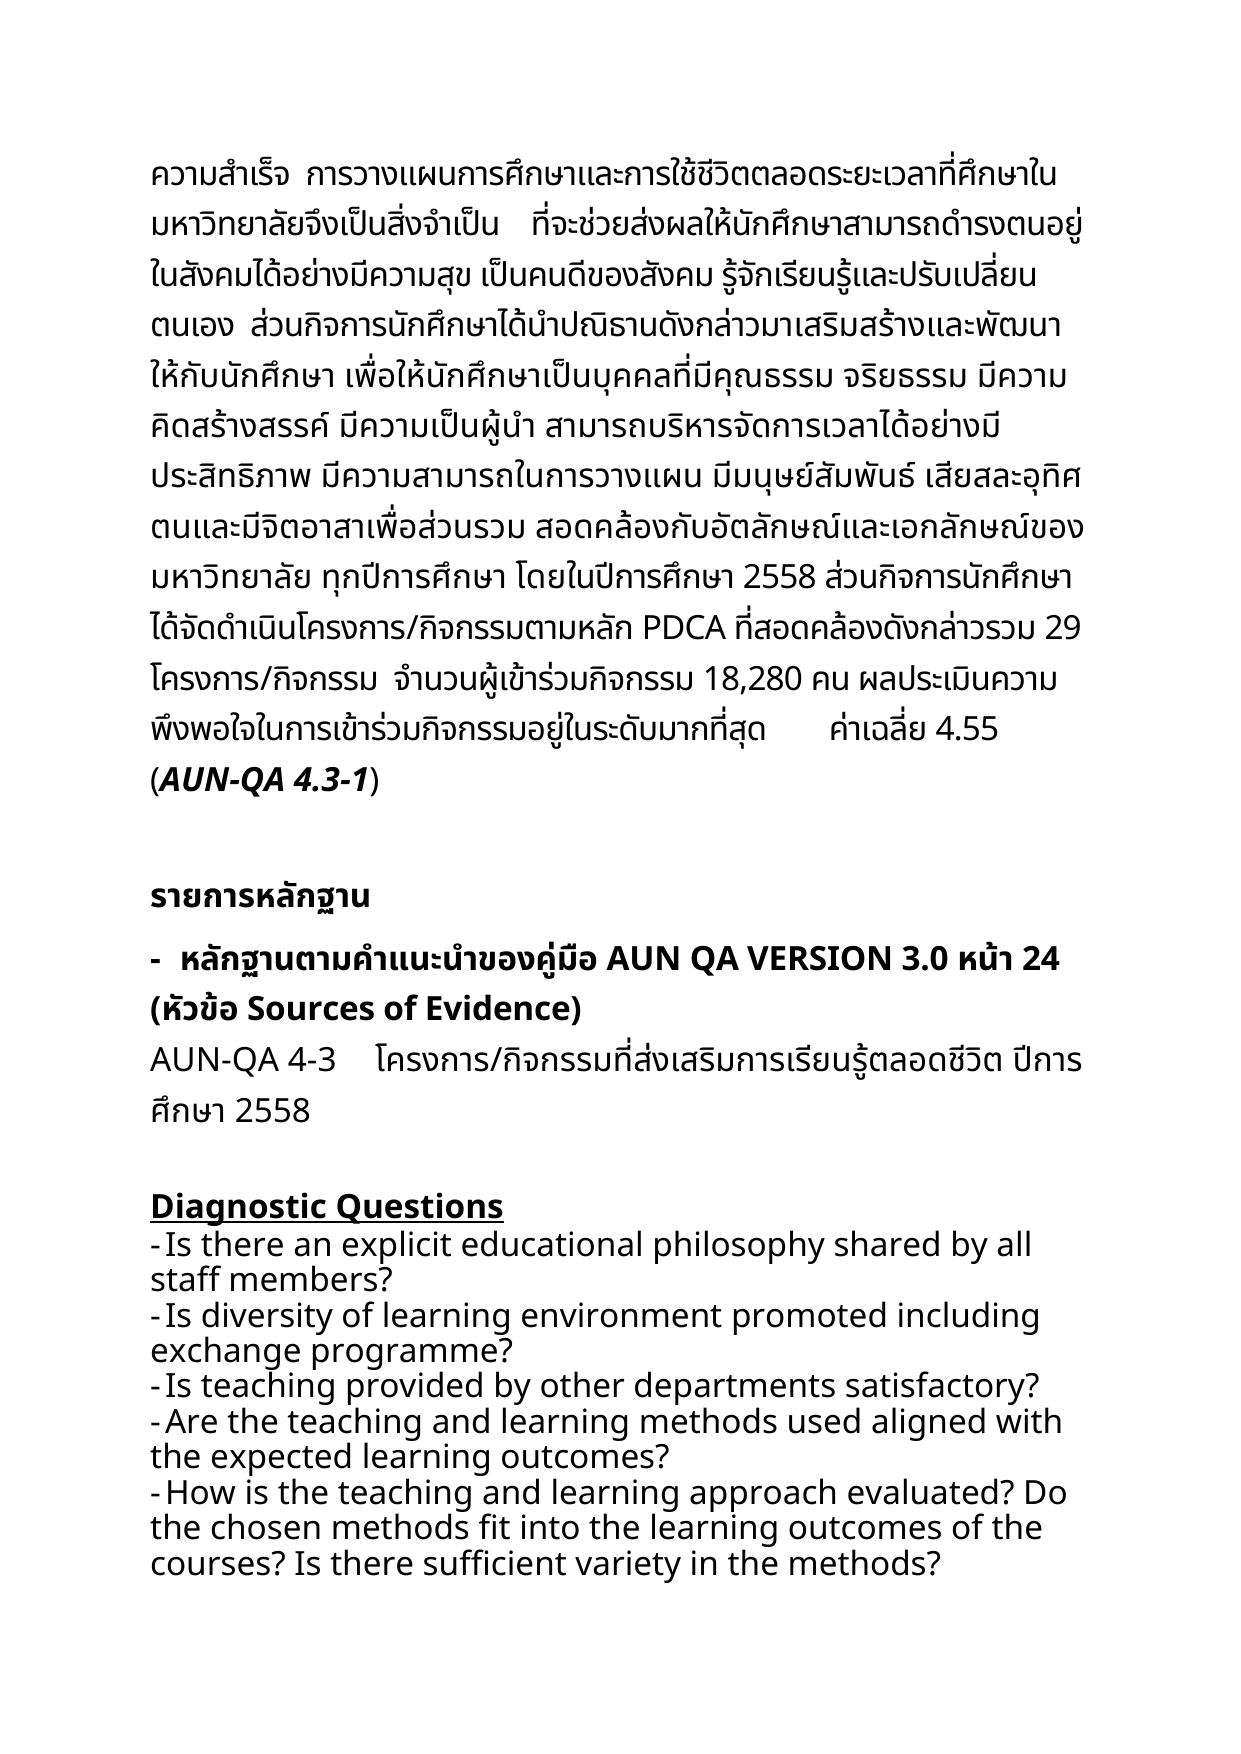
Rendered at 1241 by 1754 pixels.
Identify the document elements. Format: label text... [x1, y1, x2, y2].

list Are the teaching and learning methods used aligned with the expected learning outcomes? [150, 1405, 1090, 1476]
text รายการหลักฐาน [150, 872, 1090, 922]
text AUN-QA 4-3 โครงการ/กิจกรรมที่ส่งเสริมการเรียนรู้ตลอดชีวิต ปีการศึกษา 2558 [150, 1036, 1090, 1137]
list How is the teaching and learning approach evaluated? Do the chosen methods fit into the learning outcomes of the courses? Is there sufficient variety in the methods? [150, 1476, 1090, 1582]
text Diagnostic Questions [150, 1182, 1090, 1228]
list Is diversity of learning environment promoted including exchange programme? [150, 1299, 1090, 1369]
list Is there an explicit educational philosophy shared by all staff members? [150, 1228, 1090, 1299]
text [150, 150, 1090, 801]
list หลักฐานตามคำแนะนำของคู่มือ AUN QA VERSION 3.0 หน้า 24 (หัวข้อ Sources of Evidence) [150, 934, 1090, 1036]
list Is teaching provided by other departments satisfactory? [150, 1369, 1090, 1405]
